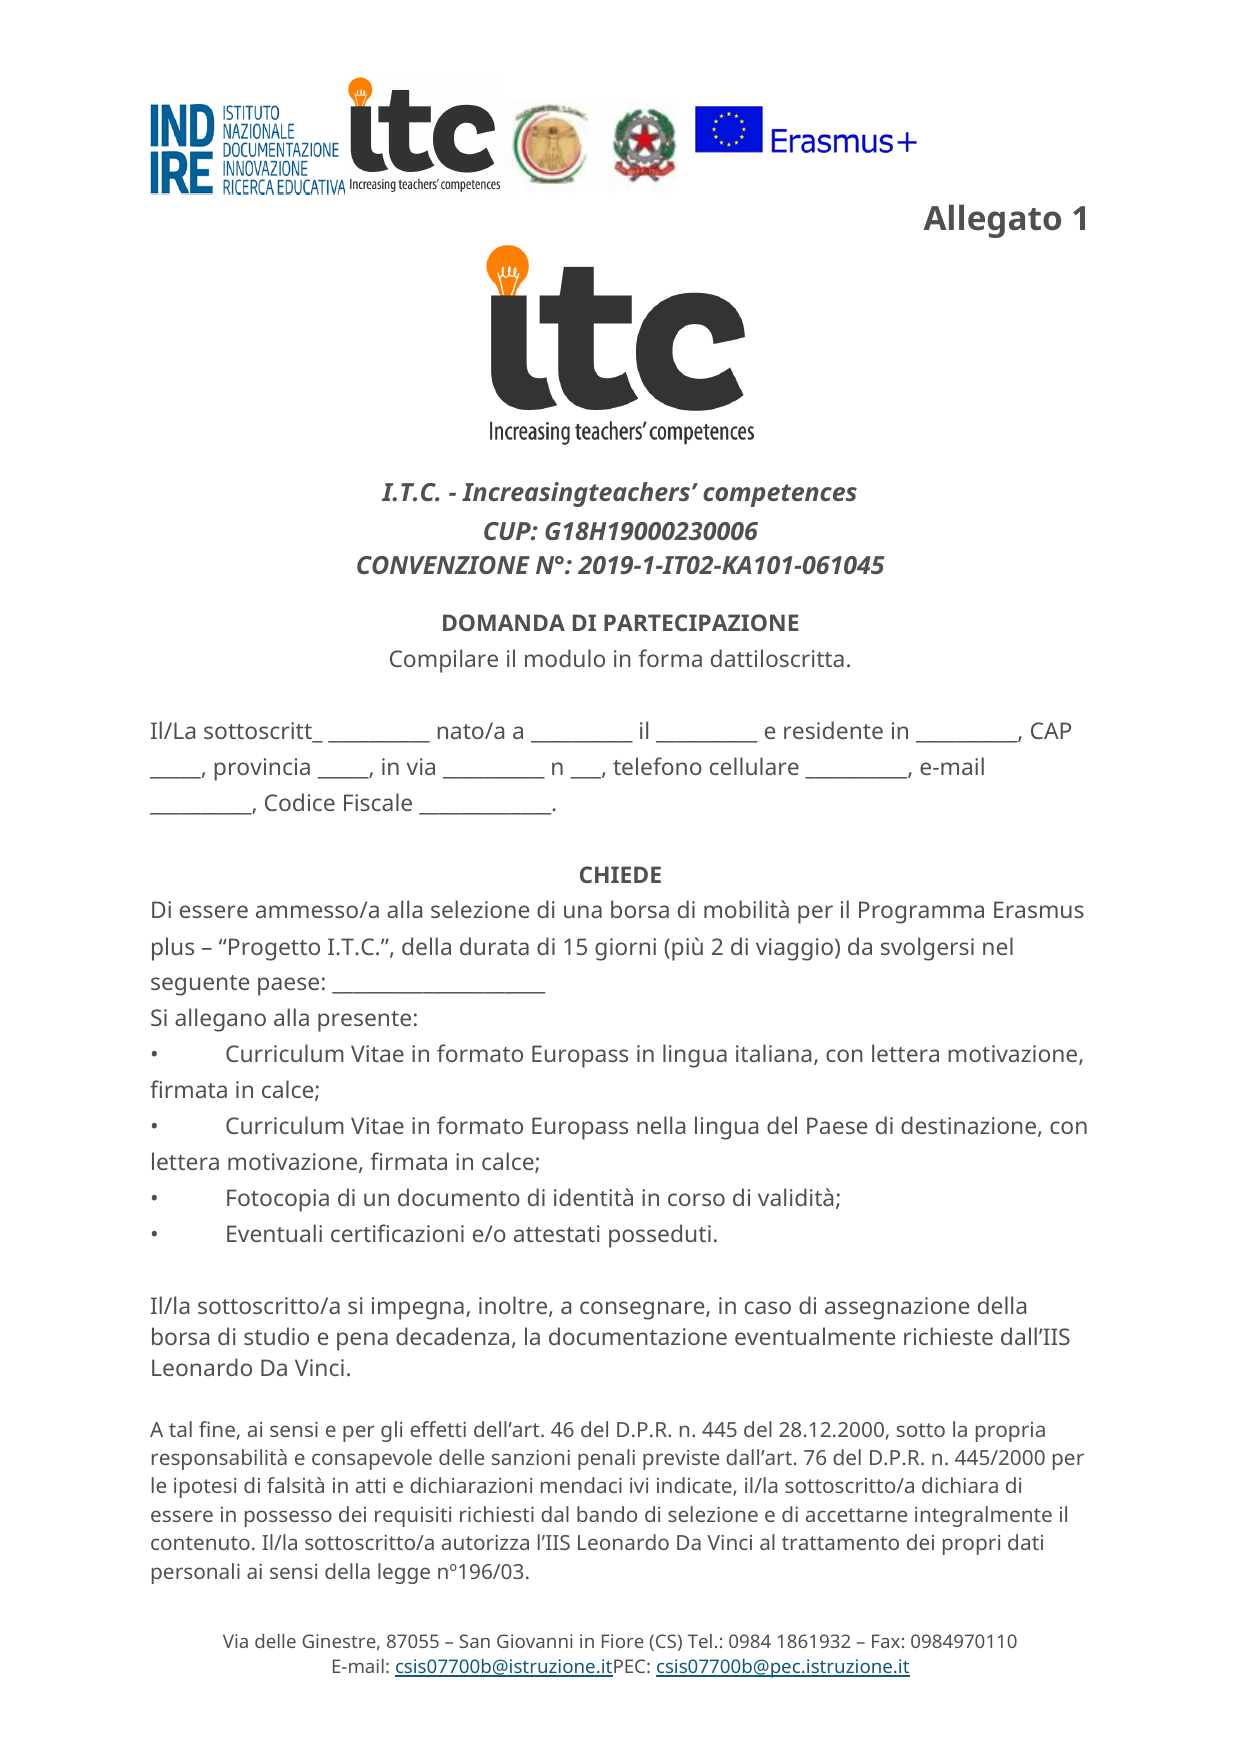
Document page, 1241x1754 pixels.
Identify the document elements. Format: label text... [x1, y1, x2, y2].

title CUP: G18H19000230006 [150, 514, 1090, 548]
list Il/La sottoscritt_ __________ nato/a a __________ il __________ e residente in __________, CAP _____, provincia _____, in via __________ n ___, telefono cellulare __________, e-mail __________, Codice Fiscale _____________. [150, 715, 1090, 818]
title CONVENZIONE N°: 2019-1-IT02-KA101-061045 [150, 548, 1090, 582]
text I.T.C. - Increasingteachers’ competences [150, 475, 1090, 509]
list A tal fine, ai sensi e per gli effetti dell’art. 46 del D.P.R. n. 445 del 28.12.2000, sotto la propria responsabilità e consapevole delle sanzioni penali previste dall’art. 76 del D.P.R. n. 445/2000 per le ipotesi di falsità in atti e dichiarazioni mendaci ivi indicate, il/la sottoscritto/a dichiara di essere in possesso dei requisiti richiesti dal bando di selezione e di accettarne integralmente il contenuto. Il/la sottoscritto/a autorizza l’IIS Leonardo Da Vinci al trattamento dei propri dati personali ai sensi della legge nº196/03. [150, 1415, 1090, 1585]
list • Curriculum Vitae in formato Europass nella lingua del Paese di destinazione, con lettera motivazione, firmata in calce; [150, 1110, 1090, 1177]
list Compilare il modulo in forma dattiloscritta. [150, 643, 1090, 674]
list CHIEDE [150, 858, 1090, 890]
list Il/la sottoscritto/a si impegna, inoltre, a consegnare, in caso di assegnazione della borsa di studio e pena decadenza, la documentazione eventualmente richieste dall’IIS Leonardo Da Vinci. [150, 1290, 1090, 1383]
list • Fotocopia di un documento di identità in corso di validità; [150, 1182, 1090, 1213]
list • Eventuali certificazioni e/o attestati posseduti. [150, 1218, 1090, 1249]
list Si allegano alla presente: [150, 1002, 1090, 1033]
picture [150, 75, 919, 195]
list • Curriculum Vitae in formato Europass in lingua italiana, con lettera motivazione, firmata in calce; [150, 1038, 1090, 1105]
picture [481, 239, 759, 450]
list Di essere ammesso/a alla selezione di una borsa di mobilità per il Programma Erasmus plus – “Progetto I.T.C.”, della durata di 15 giorni (più 2 di viaggio) da svolgersi nel seguente paese: _____________________ [150, 894, 1090, 998]
text DOMANDA DI PARTECIPAZIONE [150, 607, 1090, 638]
